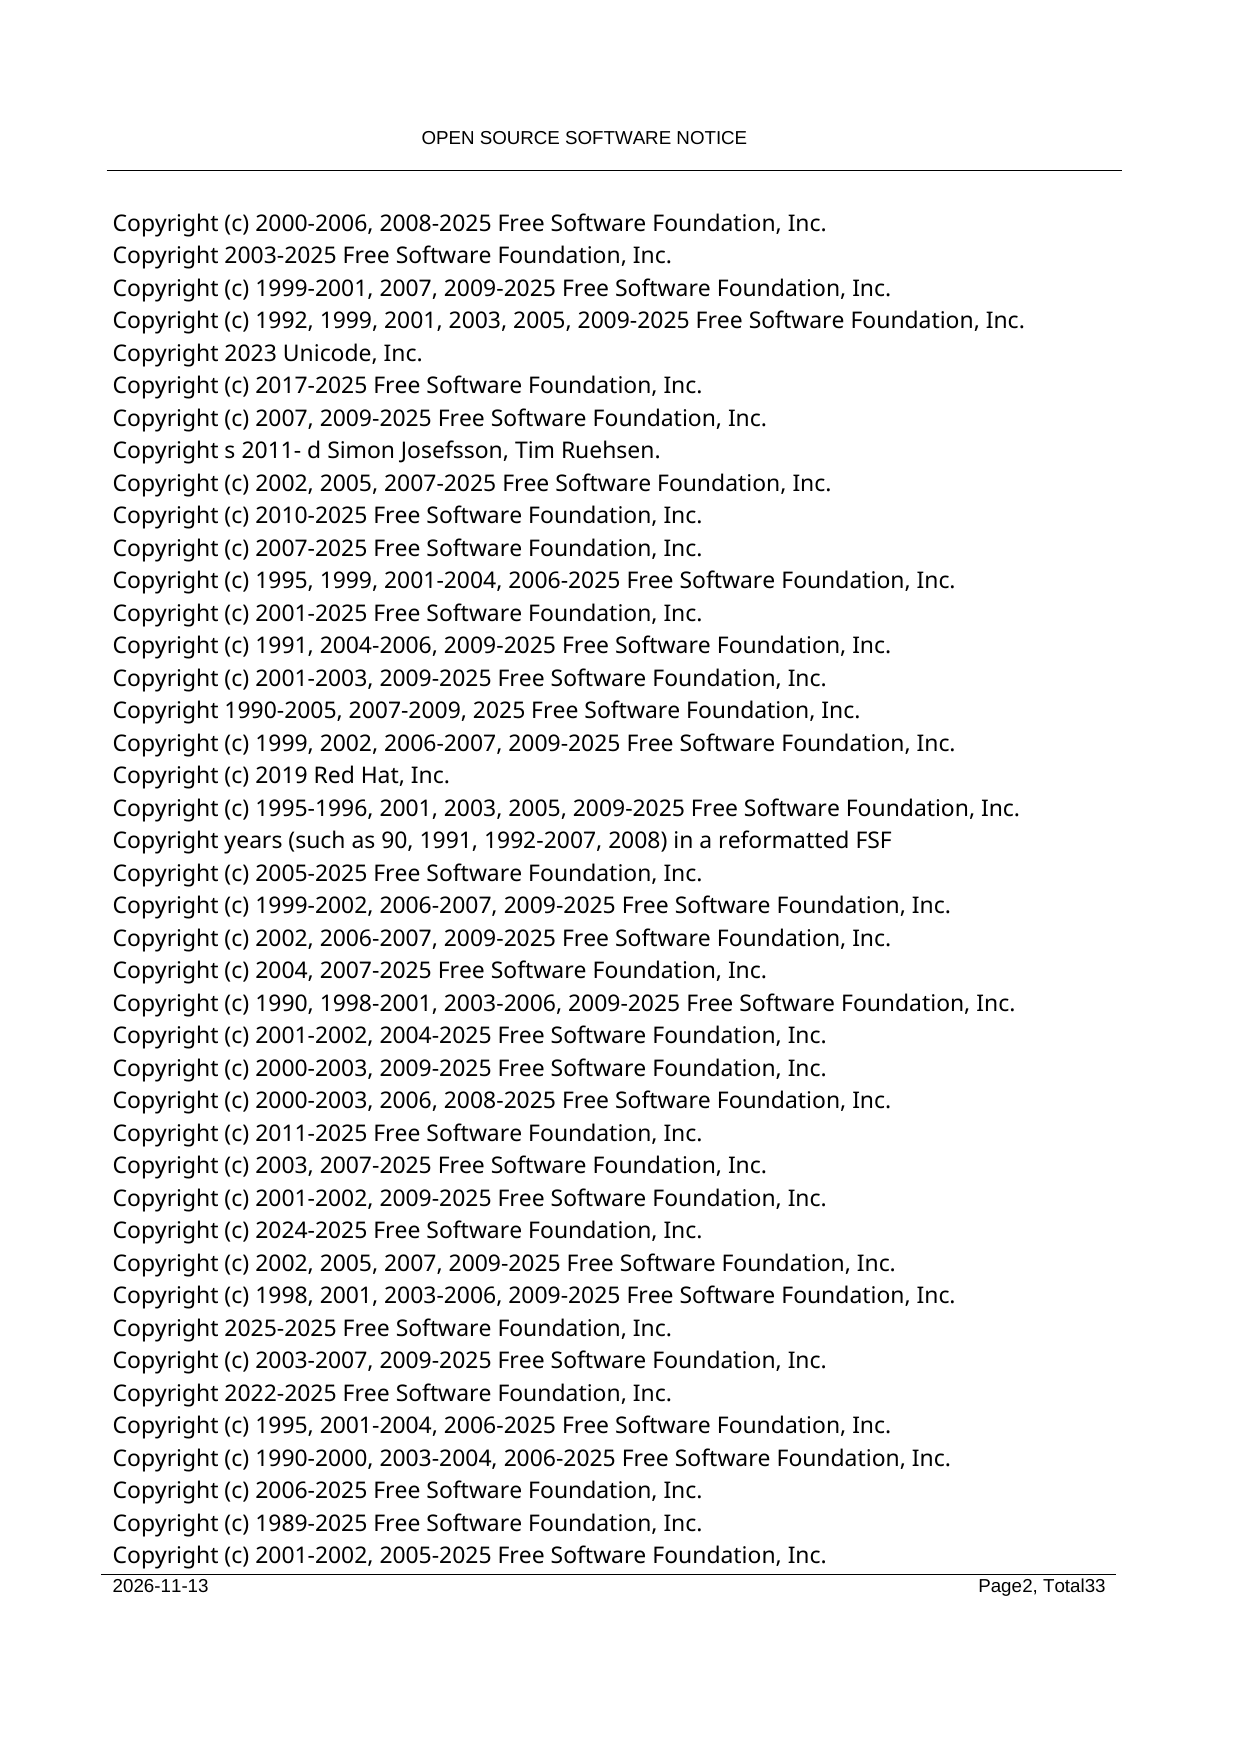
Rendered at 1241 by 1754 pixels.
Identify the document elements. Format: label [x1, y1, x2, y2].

text [112, 206, 1128, 1571]
